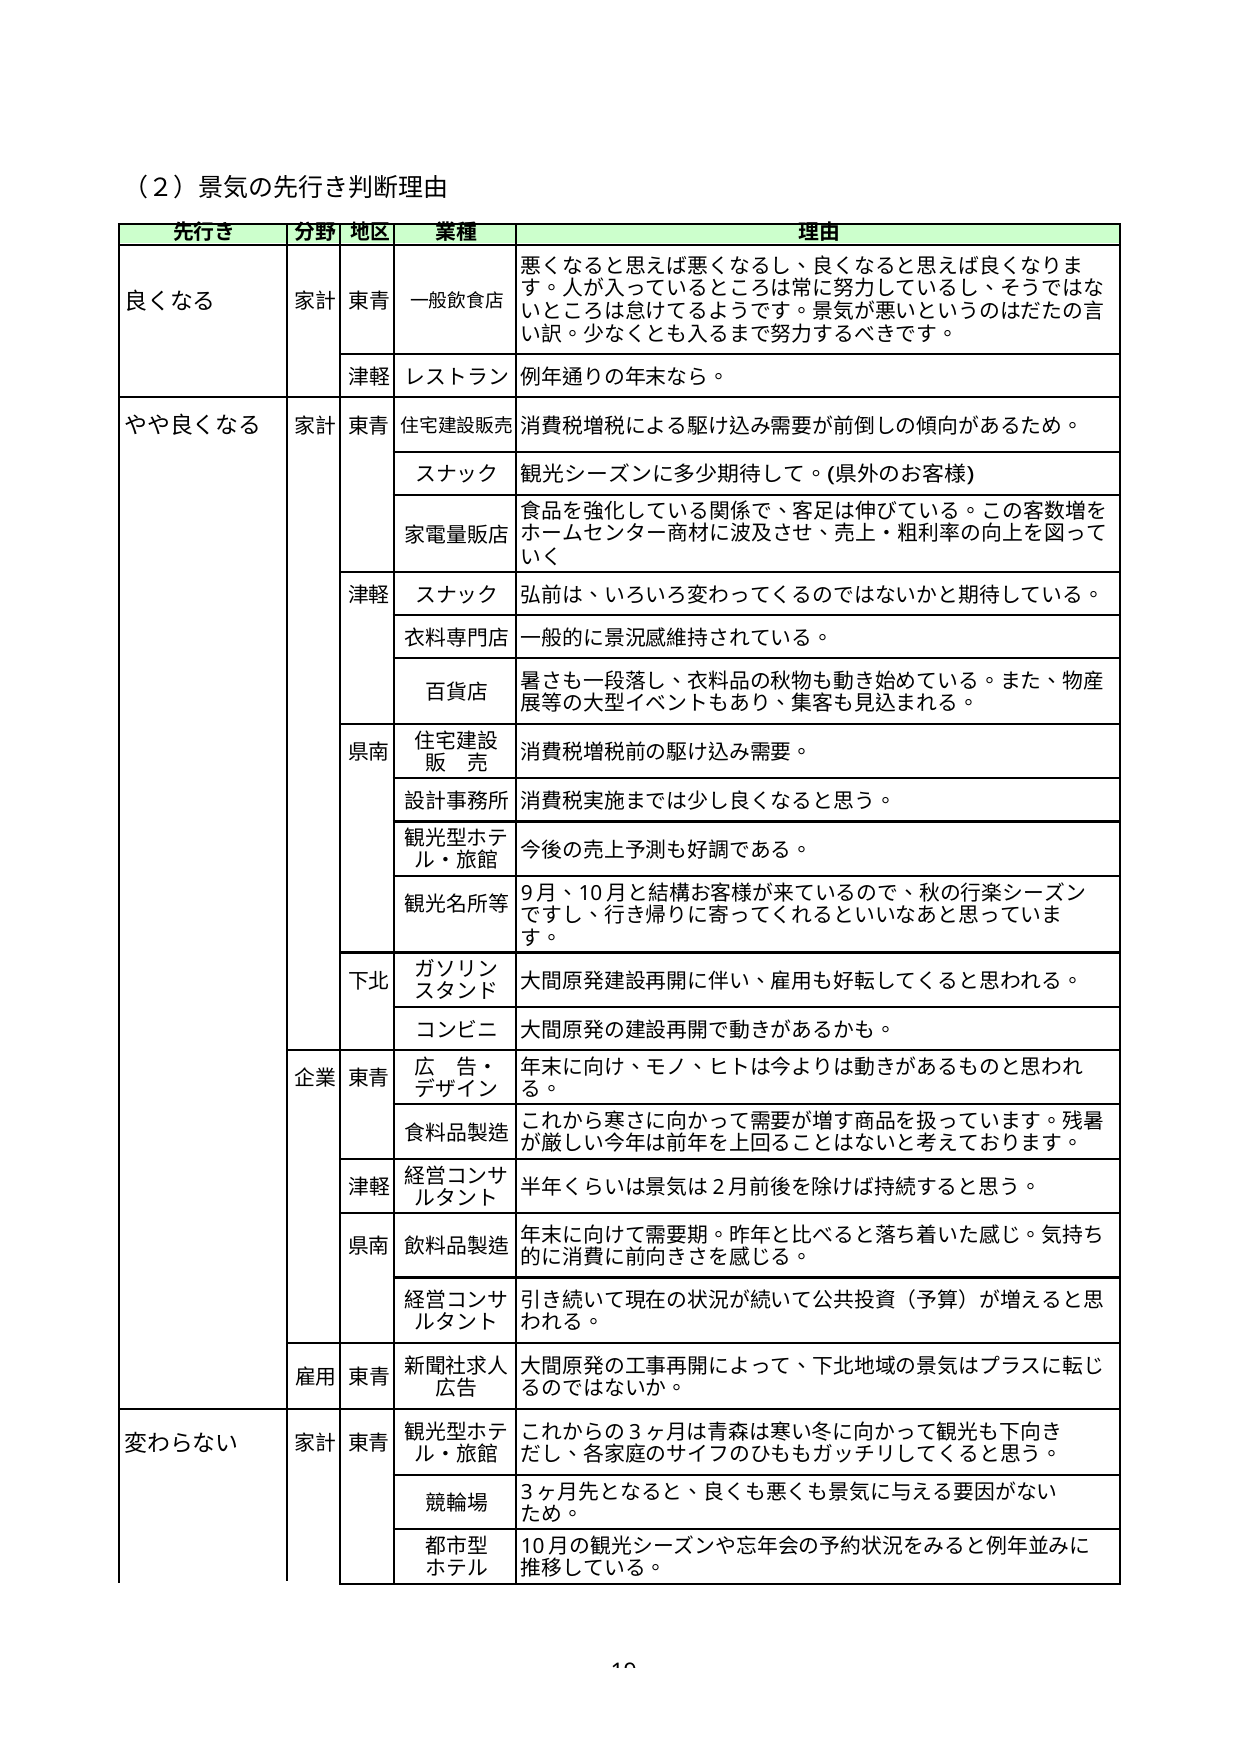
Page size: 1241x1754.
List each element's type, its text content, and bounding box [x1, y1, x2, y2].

table_cell 大間原発の工事再開によって、下北地域の景気はプラスに転じるのではないか。 [517, 1344, 1119, 1408]
table_cell 食料品製造 [395, 1105, 515, 1158]
table_cell 半年くらいは景気は2月前後を除けば持続すると思う。 [517, 1160, 1119, 1212]
text （２）景気の先行き判断理由 [123, 170, 1157, 204]
table_cell 食品を強化している関係で、客足は伸びている。この客数増をホームセンター商材に波及させ、売上・粗利率の向上を図っていく [517, 496, 1119, 571]
table_cell 変わらない [120, 1410, 287, 1583]
table_cell 家計 [288, 246, 339, 396]
table_cell 観光シーズンに多少期待して。(県外のお客様) [517, 453, 1119, 494]
table_cell スナック [395, 573, 515, 614]
table_cell 東青 [341, 398, 393, 571]
table_cell スナック [395, 453, 515, 494]
table_header 地区 [341, 225, 393, 243]
table_cell 9月、10月と結構お客様が来ているので、秋の行楽シーズンですし、行き帰りに寄ってくれるといいなあと思っています。 [517, 877, 1119, 951]
table_cell 津軽 [341, 1160, 393, 1212]
table_cell コンビニ [395, 1008, 515, 1049]
table_cell 良くなる [120, 246, 286, 396]
table_cell 例年通りの年末なら。 [517, 355, 1119, 396]
table_cell 東青 [341, 1051, 393, 1158]
table_cell 10月の観光シーズンや忘年会の予約状況をみると例年並みに推移している。 [517, 1530, 1119, 1583]
table_cell 引き続いて現在の状況が続いて公共投資（予算）が増えると思われる。 [517, 1279, 1119, 1342]
table_cell 県南 [341, 725, 393, 951]
table_cell 企業 [288, 1051, 339, 1342]
table_cell 悪くなると思えば悪くなるし、良くなると思えば良くなりま す。人が入っているところは常に努力しているし、そうではないところは怠けてるようです。景気が悪いというのはだたの言い訳。少なくとも入るまで努力するべきです。 [517, 246, 1119, 353]
table_cell 県南 [341, 1214, 393, 1342]
table_header 分野 [288, 225, 339, 243]
table_cell 津軽 [341, 573, 393, 723]
table_cell 一般的に景況感維持されている。 [517, 616, 1119, 657]
table_cell 新聞社求人広告 [395, 1344, 515, 1408]
table_cell 下北 [341, 954, 393, 1049]
table_cell 経営コンサルタント [395, 1279, 515, 1342]
table_cell 百貨店 [395, 659, 515, 723]
table_cell 都市型ホテル [395, 1530, 515, 1583]
table_cell 雇用 [288, 1344, 339, 1408]
table_cell 東青 [341, 1410, 393, 1583]
table_cell やや良くなる [120, 398, 286, 1408]
table_cell 競輪場 [395, 1476, 515, 1528]
table_cell 広 告・デザイン [395, 1051, 515, 1103]
table_cell ガソリンスタンド [395, 954, 515, 1006]
table_cell 住宅建設販売 [395, 398, 515, 451]
table_header 理由 [517, 225, 1119, 243]
table_cell 今後の売上予測も好調である。 [517, 823, 1119, 875]
table_cell 家計 [287, 1410, 339, 1583]
table_cell 観光型ホテル・旅館 [395, 1410, 515, 1474]
table_cell 消費税増税による駆け込み需要が前倒しの傾向があるため。 [517, 398, 1119, 451]
table_cell 消費税増税前の駆け込み需要。 [517, 725, 1119, 777]
table_cell 一般飲食店 [395, 246, 515, 353]
table_header 業種 [395, 225, 515, 243]
table_cell 東青 [341, 246, 393, 353]
table_cell レストラン [395, 355, 515, 396]
table_cell 年末に向けて需要期。昨年と比べると落ち着いた感じ。気持ち的に消費に前向きさを感じる。 [517, 1214, 1119, 1276]
table_cell 観光型ホテル・旅館 [395, 823, 515, 875]
table_cell 年末に向け、モノ、ヒトは今よりは動きがあるものと思われる。 [517, 1051, 1119, 1103]
table_cell 観光名所等 [395, 877, 515, 951]
table_cell 弘前は、いろいろ変わってくるのではないかと期待している。 [517, 573, 1119, 614]
table_cell 家電量販店 [395, 496, 515, 571]
table_header 先行き [120, 225, 286, 243]
table_cell 飲料品製造 [395, 1214, 515, 1276]
table_cell 家計 [288, 398, 339, 1049]
table_cell 暑さも一段落し、衣料品の秋物も動き始めている。また、物産展等の大型イベントもあり、集客も見込まれる。 [517, 659, 1119, 723]
table_cell 東青 [341, 1344, 393, 1408]
table_cell 大間原発の建設再開で動きがあるかも。 [517, 1008, 1119, 1049]
table_cell 住宅建設販 売 [395, 725, 515, 777]
table_cell 消費税実施までは少し良くなると思う。 [517, 779, 1119, 820]
table_cell 3ヶ月先となると、良くも悪くも景気に与える要因がないため。 [517, 1476, 1119, 1528]
table_cell 衣料専門店 [395, 616, 515, 657]
table_cell 大間原発建設再開に伴い、雇用も好転してくると思われる。 [517, 954, 1119, 1006]
table_cell これからの3ヶ月は青森は寒い冬に向かって観光も下向きだし、各家庭のサイフのひももガッチリしてくると思う。 [517, 1410, 1119, 1474]
table_cell これから寒さに向かって需要が増す商品を扱っています。残暑が厳しい今年は前年を上回ることはないと考えております。 [517, 1105, 1119, 1158]
table_cell 津軽 [341, 355, 393, 396]
table_cell 経営コンサルタント [395, 1160, 515, 1212]
table_cell 設計事務所 [395, 779, 515, 820]
